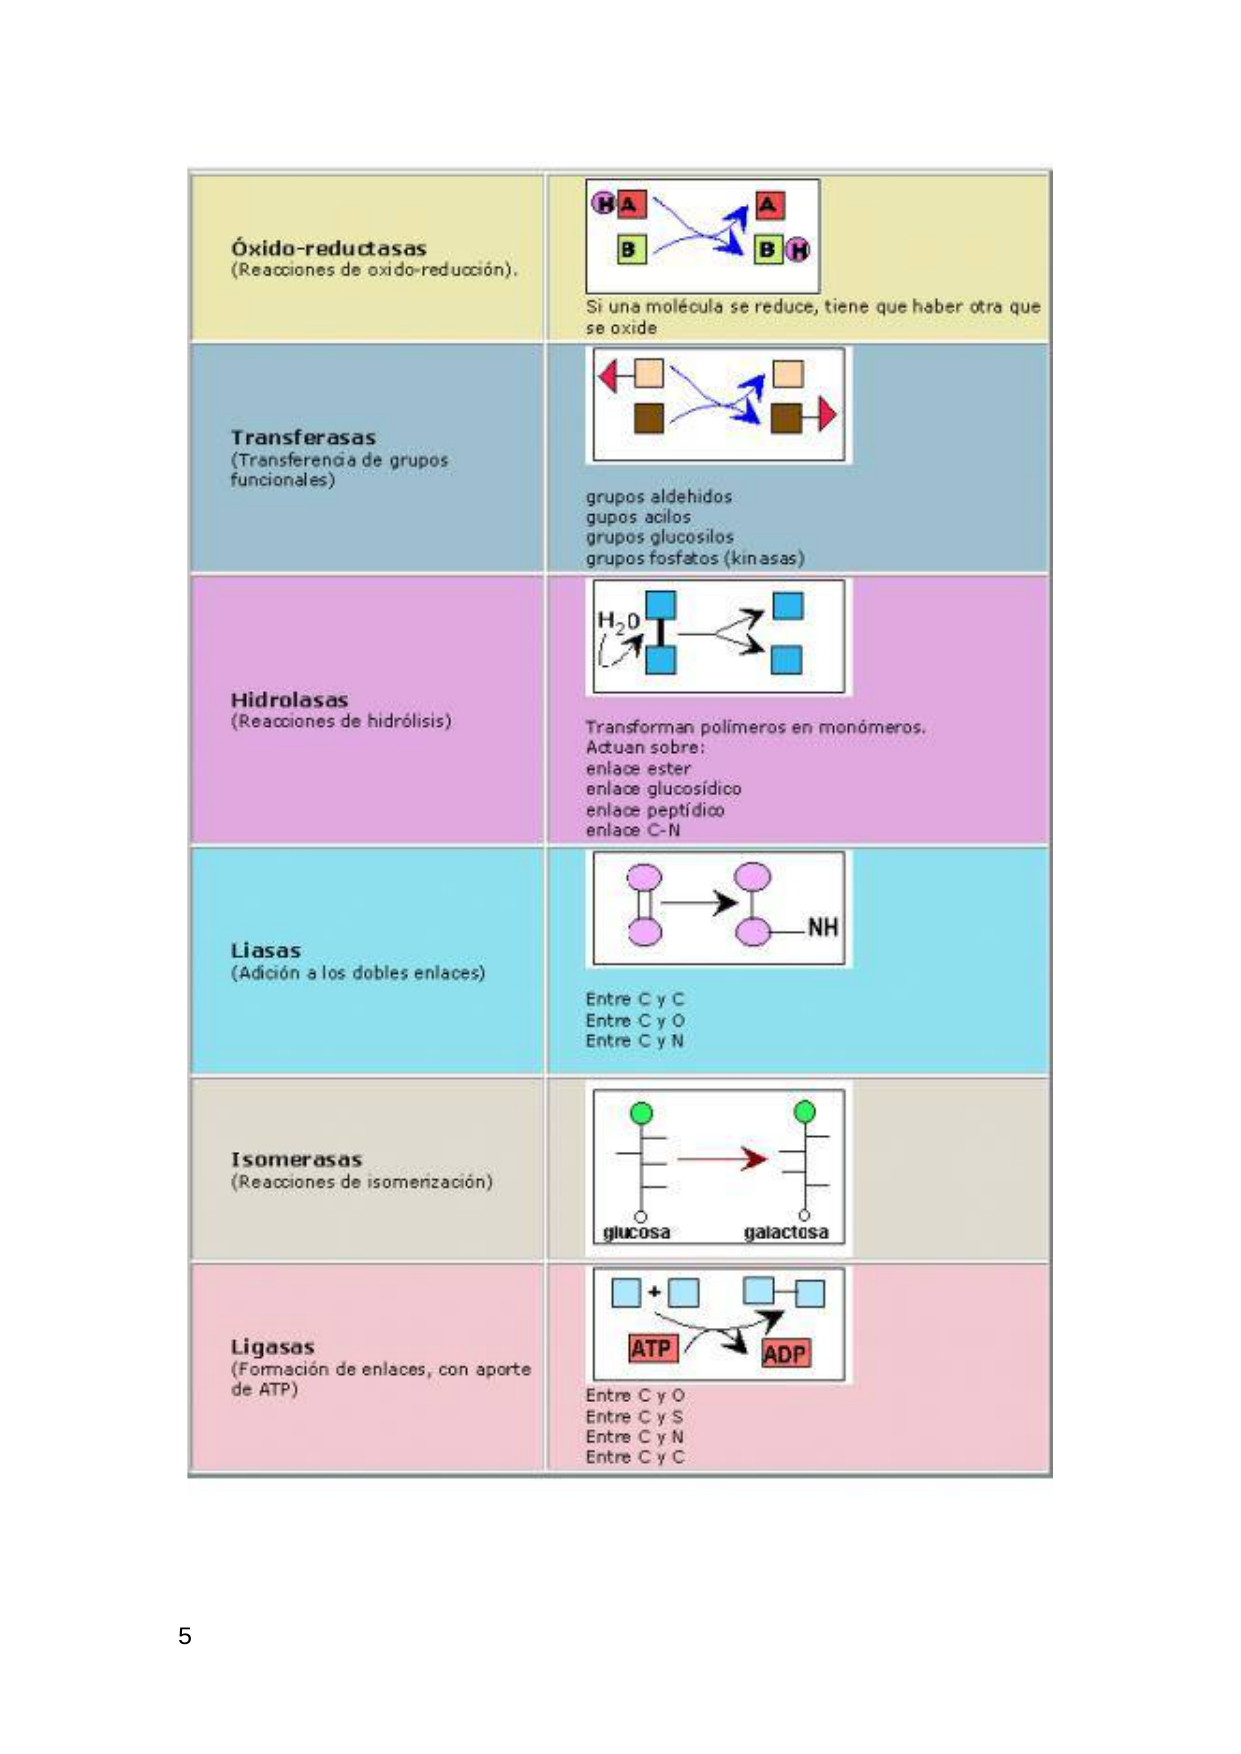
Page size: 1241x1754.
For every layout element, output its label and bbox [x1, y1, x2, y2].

picture [187, 147, 1053, 1520]
